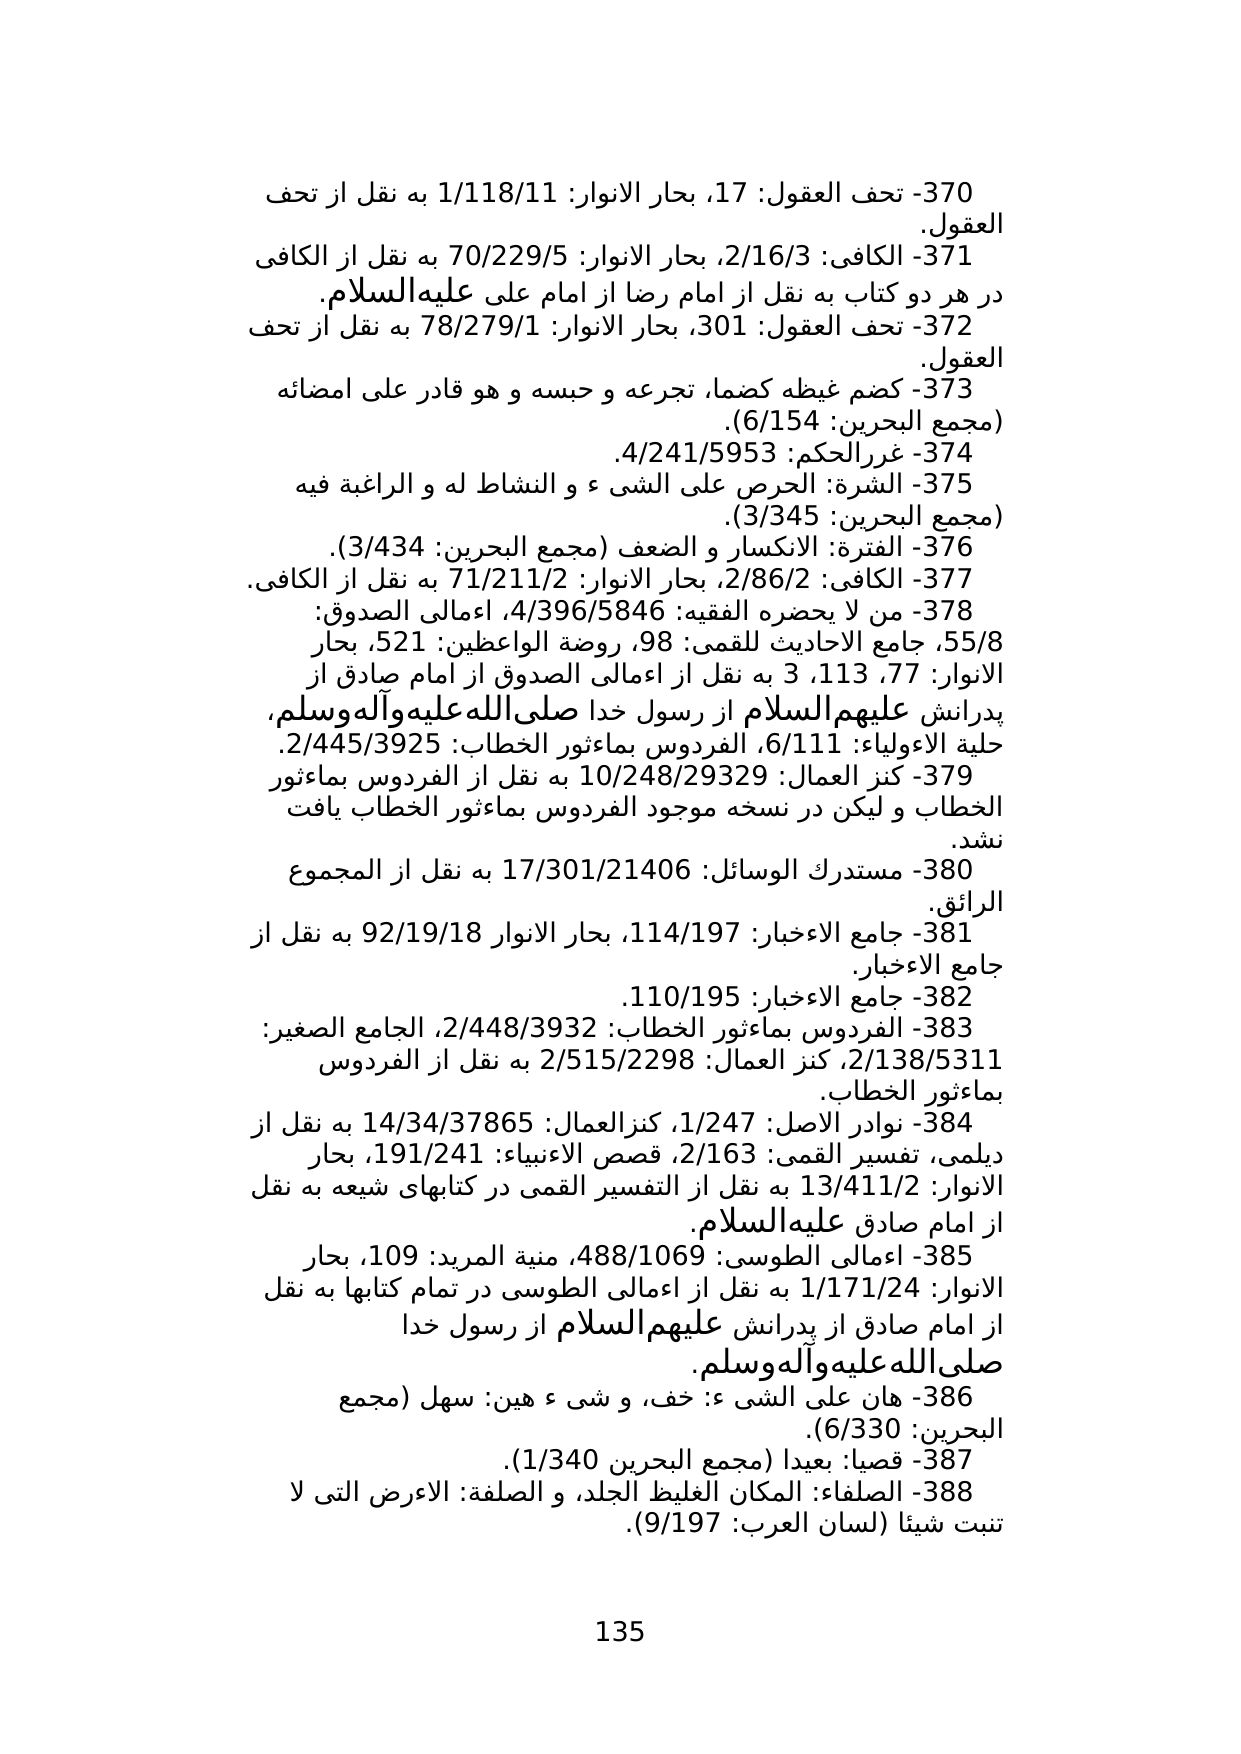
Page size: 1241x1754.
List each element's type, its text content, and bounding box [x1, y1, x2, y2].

text 382- جامع الاءخبار: 110/195. [236, 981, 1004, 1012]
text 371- الكافى: 2/16/3، بحار الانوار: 70/229/5 به نقل از الكافى در هر دو كتاب به نقل از امام رضا از امام على عليه‌السلام. [236, 240, 1004, 311]
text 381- جامع الاءخبار: 114/197، بحار الانوار 92/19/18 به نقل از جامع الاءخبار. [236, 918, 1004, 981]
text 386- هان على الشى ء: خف، و شى ء هین: سهل (مجمع البحرین: 6/330). [236, 1381, 1004, 1444]
text 372- تحف العقول: 301، بحار الانوار: 78/279/1 به نقل از تحف العقول. [236, 311, 1004, 374]
text 376- الفترة: الانكسار و الضعف (مجمع البحرین: 3/434). [236, 532, 1004, 563]
text 387- قصیا: بعیدا (مجمع البحرین 1/340). [236, 1444, 1004, 1476]
text 374- غررالحكم: 4/241/5953. [236, 437, 1004, 468]
text 375- الشرة: الحرص على الشى ء و النشاط له و الراغبة فیه (مجمع البحرین: 3/345). [236, 468, 1004, 532]
text 388- الصلفاء: المكان الغلیظ الجلد، و الصلفة: الاءرض التى لا تنبت شیئا (لسان العرب: 9/197). [236, 1476, 1004, 1539]
text 385- اءمالى الطوسى: 488/1069، منیة المرید: 109، بحار الانوار: 1/171/24 به نقل از اءمالى الطوسى در تمام كتابها به نقل از امام صادق از پدرانش عليهم‌السلام از رسول خدا صلى‌الله‌عليه‌وآله‌وسلم. [236, 1241, 1004, 1381]
text 380- مستدرك الوسائل: 17/301/21406 به نقل از المجموع الرائق. [236, 854, 1004, 918]
text 370- تحف العقول: 17، بحار الانوار: 1/118/11 به نقل از تحف العقول. [236, 177, 1004, 240]
text 383- الفردوس بماءثور الخطاب: 2/448/3932، الجامع الصغیر: 2/138/5311، كنز العمال: 2/515/2298 به نقل از الفردوس بماءثور الخطاب. [236, 1012, 1004, 1107]
text 373- كضم غیظه كضما، تجرعه و حبسه و هو قادر على امضائه (مجمع البحرین: 6/154). [236, 374, 1004, 437]
text 384- نوادر الاصل: 1/247، كنزالعمال: 14/34/37865 به نقل از دیلمى، تفسیر القمى: 2/163، قصص الاءنبیاء: 191/241، بحار الانوار: 13/411/2 به نقل از التفسیر القمى در كتابهاى شیعه به نقل از امام صادق عليه‌السلام. [236, 1107, 1004, 1241]
text 379- كنز العمال: 10/248/29329 به نقل از الفردوس بماءثور الخطاب و لیكن در نسخه موجود الفردوس بماءثور الخطاب یافت نشد. [236, 760, 1004, 854]
text 378- من لا یحضره الفقیه: 4/396/5846، اءمالى الصدوق: 55/8، جامع الاحادیث للقمى: 98، روضة الواعظین: 521، بحار الانوار: 77، 113، 3 به نقل از اءمالى الصدوق از امام صادق از پدرانش عليهم‌السلام از رسول خدا صلى‌الله‌عليه‌وآله‌وسلم، حلیة الاءولیاء: 6/111، الفردوس بماءثور الخطاب: 2/445/3925. [236, 595, 1004, 760]
text 377- الكافى: 2/86/2، بحار الانوار: 71/211/2 به نقل از الكافى. [236, 563, 1004, 595]
